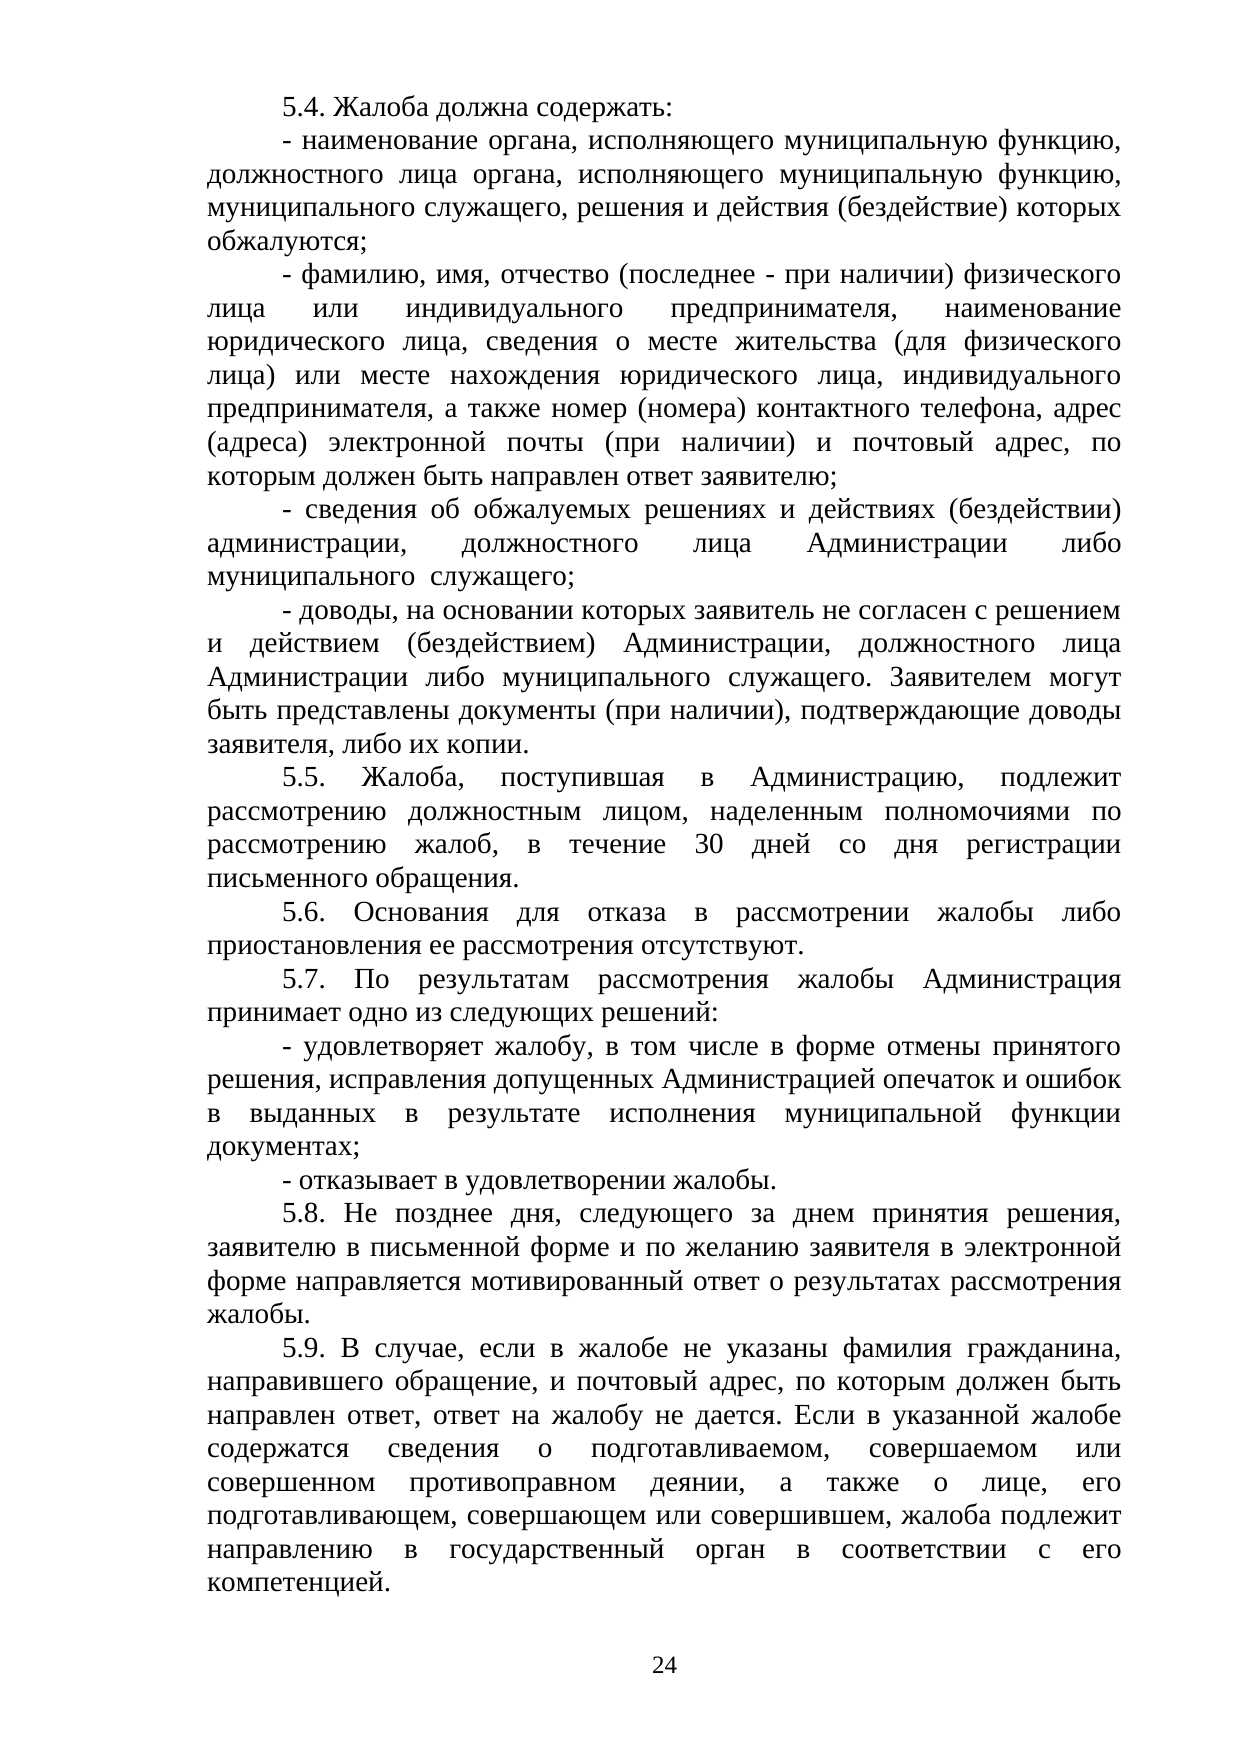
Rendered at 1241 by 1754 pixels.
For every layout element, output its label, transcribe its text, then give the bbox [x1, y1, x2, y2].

text 5.7. По результатам рассмотрения жалобы Администрация принимает одно из следующих решений: [207, 961, 1122, 1028]
text 5.9. В случае, если в жалобе не указаны фамилия гражданина, направившего обращение, и почтовый адрес, по которым должен быть направлен ответ, ответ на жалобу не дается. Если в указанной жалобе содержатся сведения о подготавливаемом, совершаемом или совершенном противоправном деянии, а также о лице, его подготавливающем, совершающем или совершившем, жалоба подлежит направлению в государственный орган в соответствии с его компетенцией. [207, 1330, 1122, 1598]
text 5.6. Основания для отказа в рассмотрении жалобы либо приостановления ее рассмотрения отсутствуют. [207, 894, 1122, 961]
text - отказывает в удовлетворении жалобы. [207, 1162, 1122, 1196]
text - удовлетворяет жалобу, в том числе в форме отмены принятого решения, исправления допущенных Администрацией опечаток и ошибок в выданных в результате исполнения муниципальной функции документах; [207, 1028, 1122, 1162]
text 5.4. Жалоба должна содержать: [207, 89, 1122, 122]
text 5.5. Жалоба, поступившая в Администрацию, подлежит рассмотрению должностным лицом, наделенным полномочиями по рассмотрению жалоб, в течение 30 дней со дня регистрации письменного обращения. [207, 759, 1122, 894]
text - доводы, на основании которых заявитель не согласен с решением и действием (бездействием) Администрации, должностного лица Администрации либо муниципального служащего. Заявителем могут быть представлены документы (при наличии), подтверждающие доводы заявителя, либо их копии. [207, 592, 1122, 759]
text 5.8. Не позднее дня, следующего за днем принятия решения, заявителю в письменной форме и по желанию заявителя в электронной форме направляется мотивированный ответ о результатах рассмотрения жалобы. [207, 1196, 1122, 1330]
text - наименование органа, исполняющего муниципальную функцию, должностного лица органа, исполняющего муниципальную функцию, муниципального служащего, решения и действия (бездействие) которых обжалуются; [207, 122, 1122, 256]
text - сведения об обжалуемых решениях и действиях (бездействии) администрации, должностного лица Администрации либо муниципального служащего; [207, 491, 1122, 592]
text - фамилию, имя, отчество (последнее - при наличии) физического лица или индивидуального предпринимателя, наименование юридического лица, сведения о месте жительства (для физического лица) или месте нахождения юридического лица, индивидуального предпринимателя, а также номер (номера) контактного телефона, адрес (адреса) электронной почты (при наличии) и почтовый адрес, по которым должен быть направлен ответ заявителю; [207, 256, 1122, 491]
